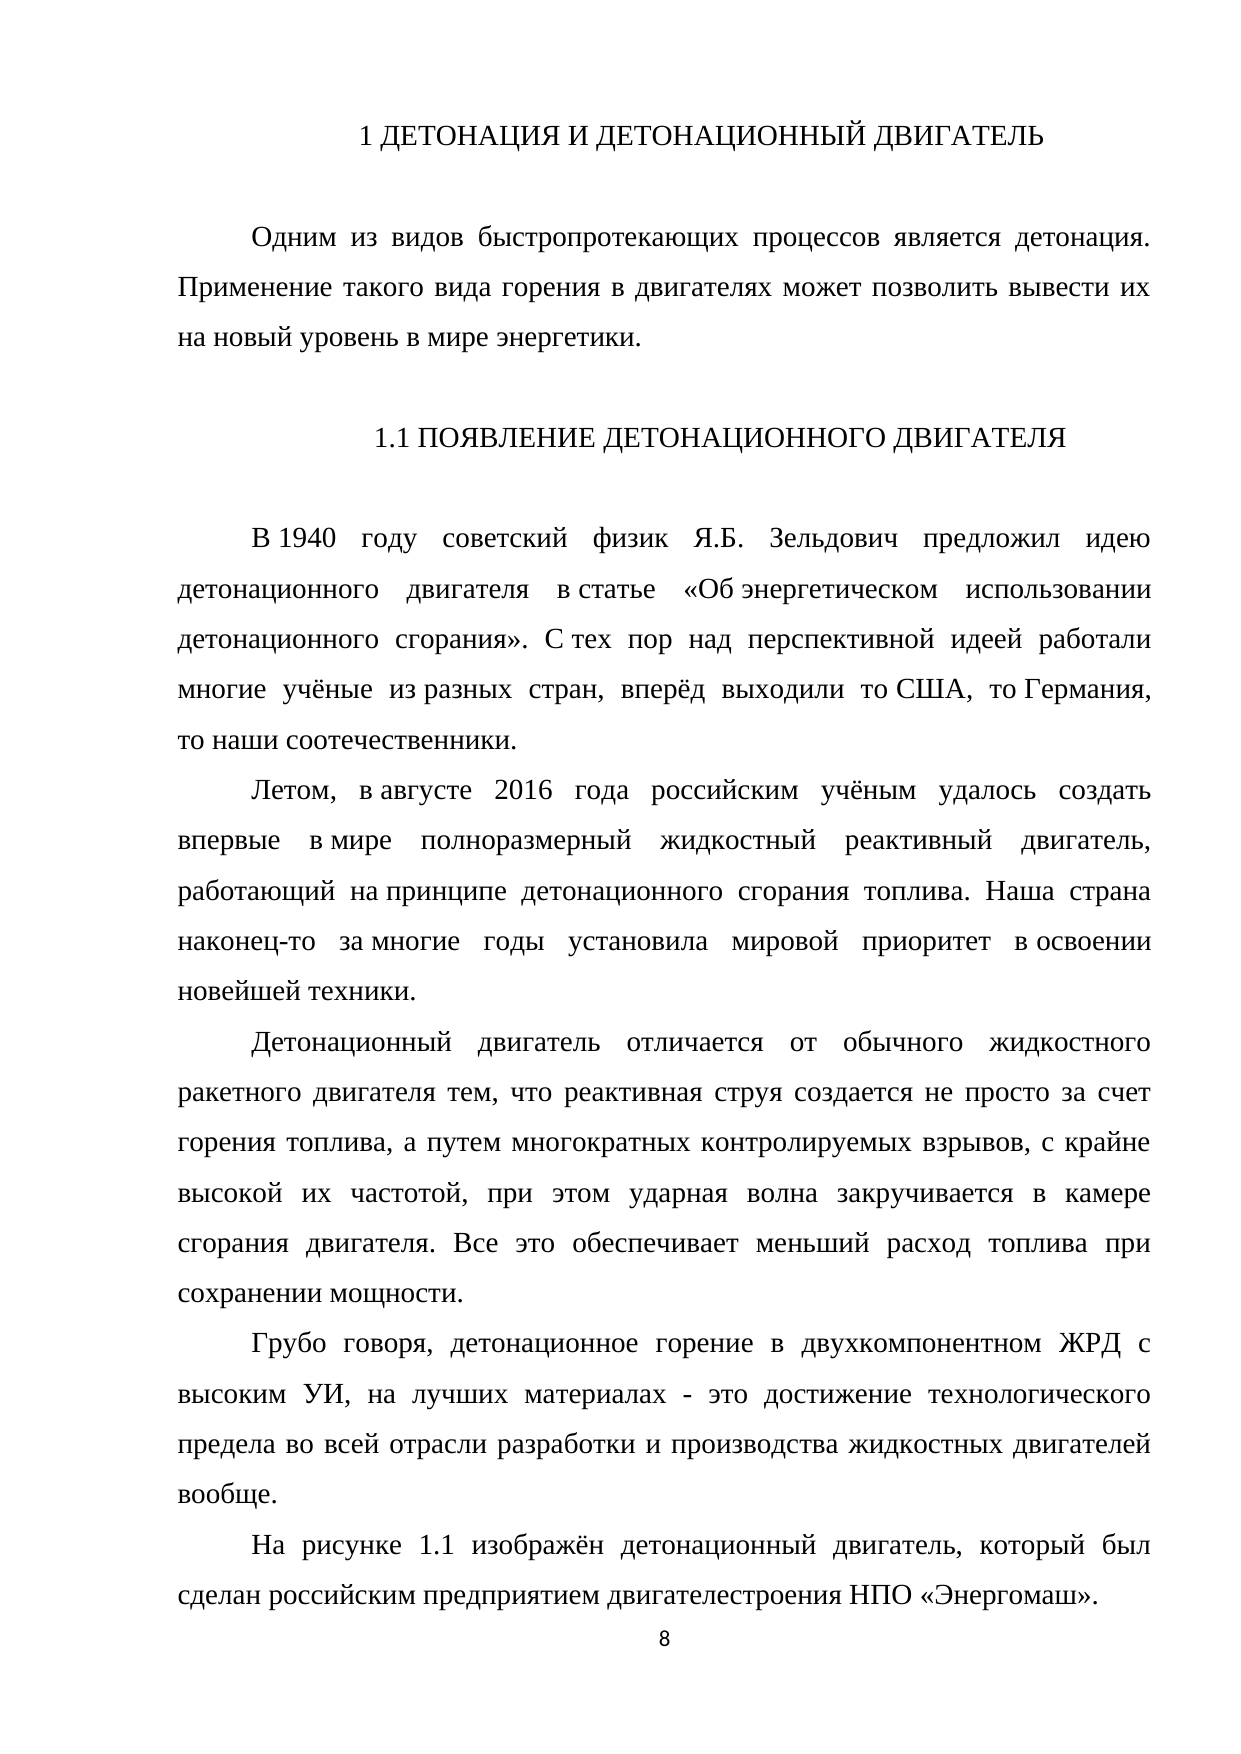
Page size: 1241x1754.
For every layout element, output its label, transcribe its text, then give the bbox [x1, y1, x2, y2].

list 1.1 ПОЯВЛЕНИЕ ДЕТОНАЦИОННОГО ДВИГАТЕЛЯ [288, 420, 1152, 453]
text В 1940 году советский физик Я.Б. Зельдович предложил идею детонационного двигателя в статье «Об энергетическом использовании детонационного сгорания». С тех пор над перспективной идеей работали многие учёные из разных стран, вперёд выходили то США, то Германия, то наши соотечественники. [177, 521, 1152, 755]
text Одним из видов быстропротекающих процессов является детонация. Применение такого вида горения в двигателях может позволить вывести их на новый уровень в мире энергетики. [177, 219, 1152, 353]
text 1 ДЕТОНАЦИЯ И ДЕТОНАЦИОННЫЙ ДВИГАТЕЛЬ [177, 118, 1152, 152]
text На рисунке 1.1 изображён детонационный двигатель, который был сделан российским предприятием двигателестроения НПО «Энергомаш». [177, 1527, 1152, 1611]
text Детонационный двигатель отличается от обычного жидкостного ракетного двигателя тем, что реактивная струя создается не просто за счет горения топлива, а путем многократных контролируемых взрывов, с крайне высокой их частотой, при этом ударная волна закручивается в камере сгорания двигателя. Все это обеспечивает меньший расход топлива при сохранении мощности. [177, 1024, 1152, 1309]
text Грубо говоря, детонационное горение в двухкомпонентном ЖРД с высоким УИ, на лучших материалах - это достижение технологического предела во всей отрасли разработки и производства жидкостных двигателей вообще. [177, 1326, 1152, 1510]
text Летом, в августе 2016 года российским учёным удалось создать впервые в мире полноразмерный жидкостный реактивный двигатель, работающий на принципе детонационного сгорания топлива. Наша страна наконец-то за многие годы установила мировой приоритет в освоении новейшей техники. [177, 772, 1152, 1007]
